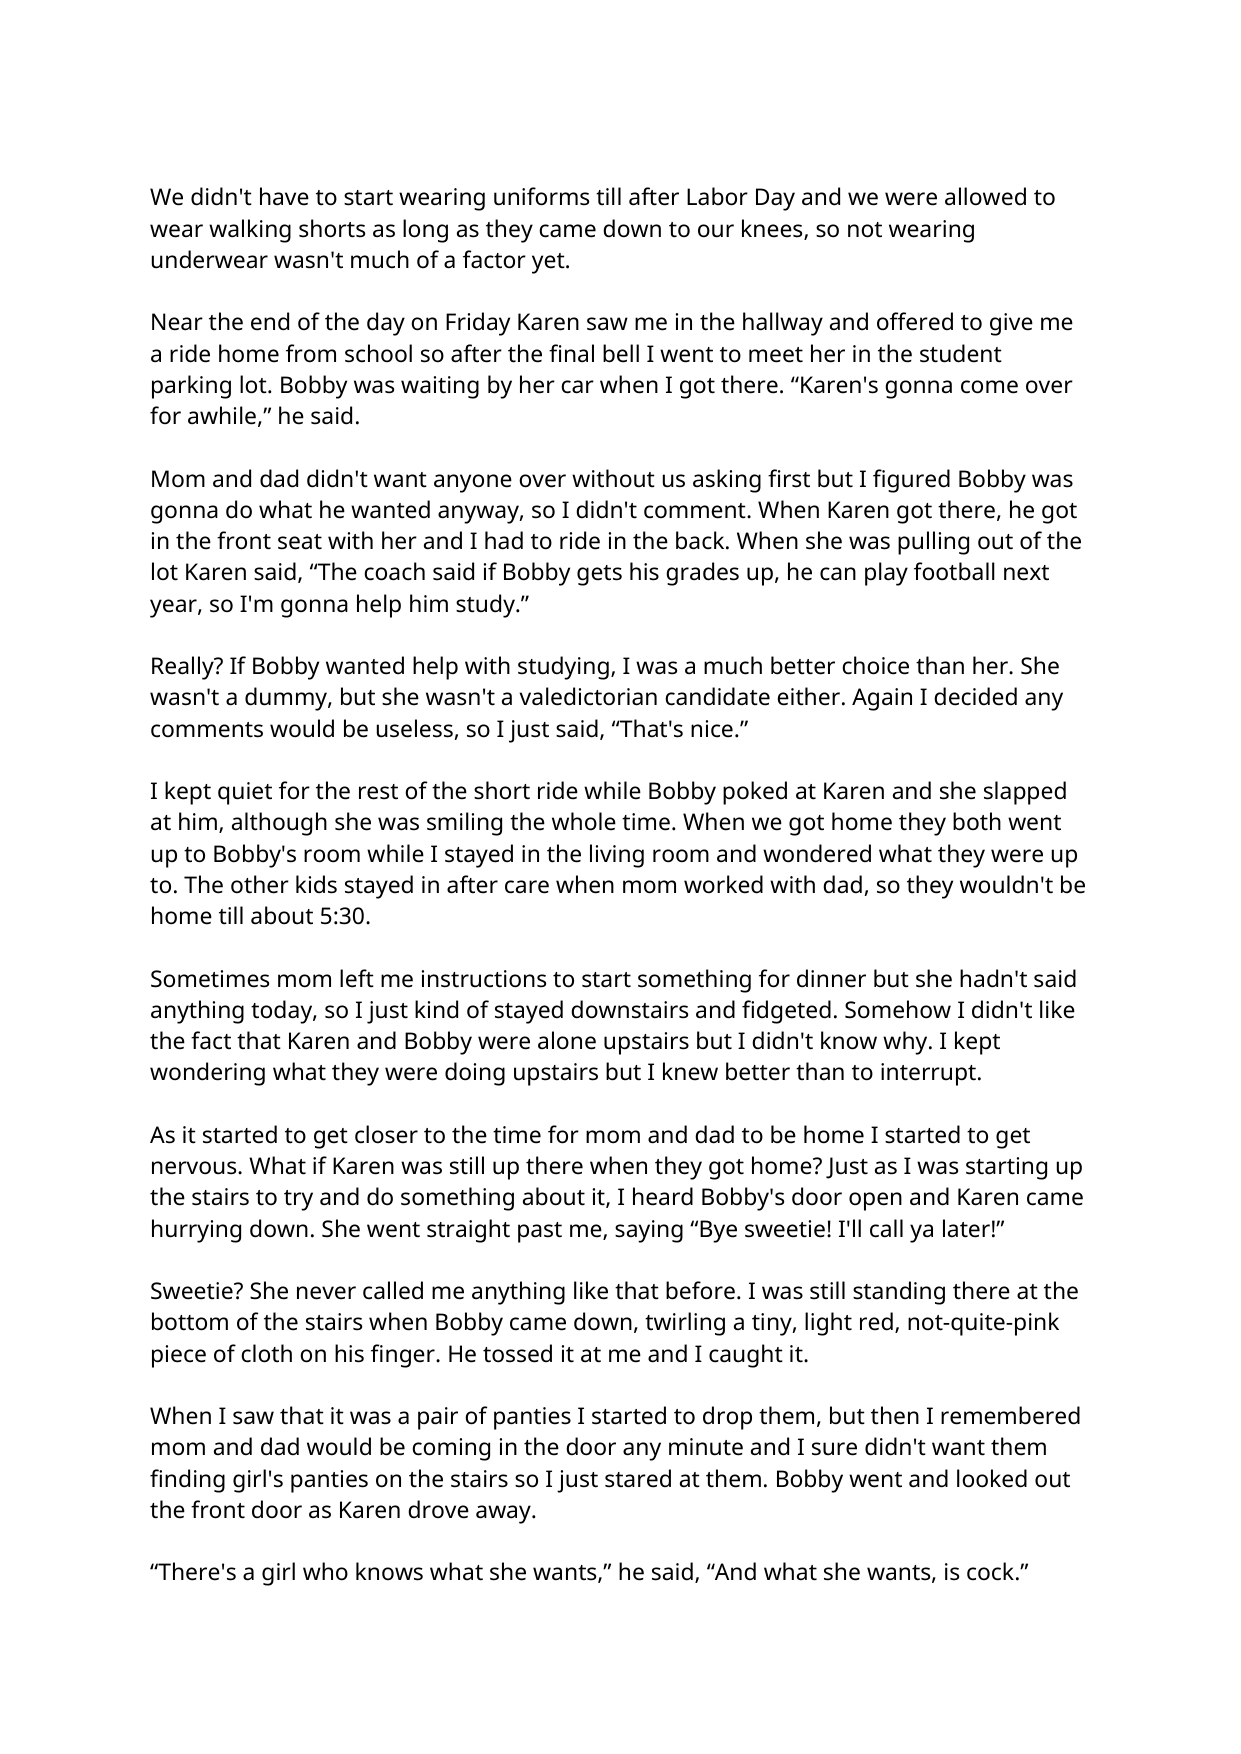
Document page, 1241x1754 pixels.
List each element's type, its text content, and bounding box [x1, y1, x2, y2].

text I kept quiet for the rest of the short ride while Bobby poked at Karen and she slapped at him, although she was smiling the whole time. When we got home they both went up to Bobby's room while I stayed in the living room and wondered what they were up to. The other kids stayed in after care when mom worked with dad, so they wouldn't be home till about 5:30. [150, 775, 1090, 931]
text We didn't have to start wearing uniforms till after Labor Day and we were allowed to wear walking shorts as long as they came down to our knees, so not wearing underwear wasn't much of a factor yet. [150, 181, 1090, 275]
text Sometimes mom left me instructions to start something for dinner but she hadn't said anything today, so I just kind of stayed downstairs and fidgeted. Somehow I didn't like the fact that Karen and Bobby were alone upstairs but I didn't know why. I kept wondering what they were doing upstairs but I knew better than to interrupt. [150, 962, 1090, 1087]
text Sweetie? She never called me anything like that before. I was still standing there at the bottom of the stairs when Bobby came down, twirling a tiny, light red, not-quite-pink piece of cloth on his finger. He tossed it at me and I caught it. [150, 1275, 1090, 1369]
text Really? If Bobby wanted help with studying, I was a much better choice than her. She wasn't a dummy, but she wasn't a valedictorian candidate either. Again I decided any comments would be useless, so I just said, “That's nice.” [150, 650, 1090, 744]
text When I saw that it was a pair of panties I started to drop them, but then I remembered mom and dad would be coming in the door any minute and I sure didn't want them finding girl's panties on the stairs so I just stared at them. Bobby went and looked out the front door as Karen drove away. [150, 1400, 1090, 1525]
text Near the end of the day on Friday Karen saw me in the hallway and offered to give me a ride home from school so after the final bell I went to meet her in the student parking lot. Bobby was waiting by her car when I got there. “Karen's gonna come over for awhile,” he said. [150, 306, 1090, 431]
text “There's a girl who knows what she wants,” he said, “And what she wants, is cock.” [150, 1556, 1090, 1587]
text As it started to get closer to the time for mom and dad to be home I started to get nervous. What if Karen was still up there when they got home? Just as I was starting up the stairs to try and do something about it, I heard Bobby's door open and Karen came hurrying down. She went straight past me, saying “Bye sweetie! I'll call ya later!” [150, 1119, 1090, 1244]
text Mom and dad didn't want anyone over without us asking first but I figured Bobby was gonna do what he wanted anyway, so I didn't comment. When Karen got there, he got in the front seat with her and I had to ride in the back. When she was pulling out of the lot Karen said, “The coach said if Bobby gets his grades up, he can play football next year, so I'm gonna help him study.” [150, 462, 1090, 619]
